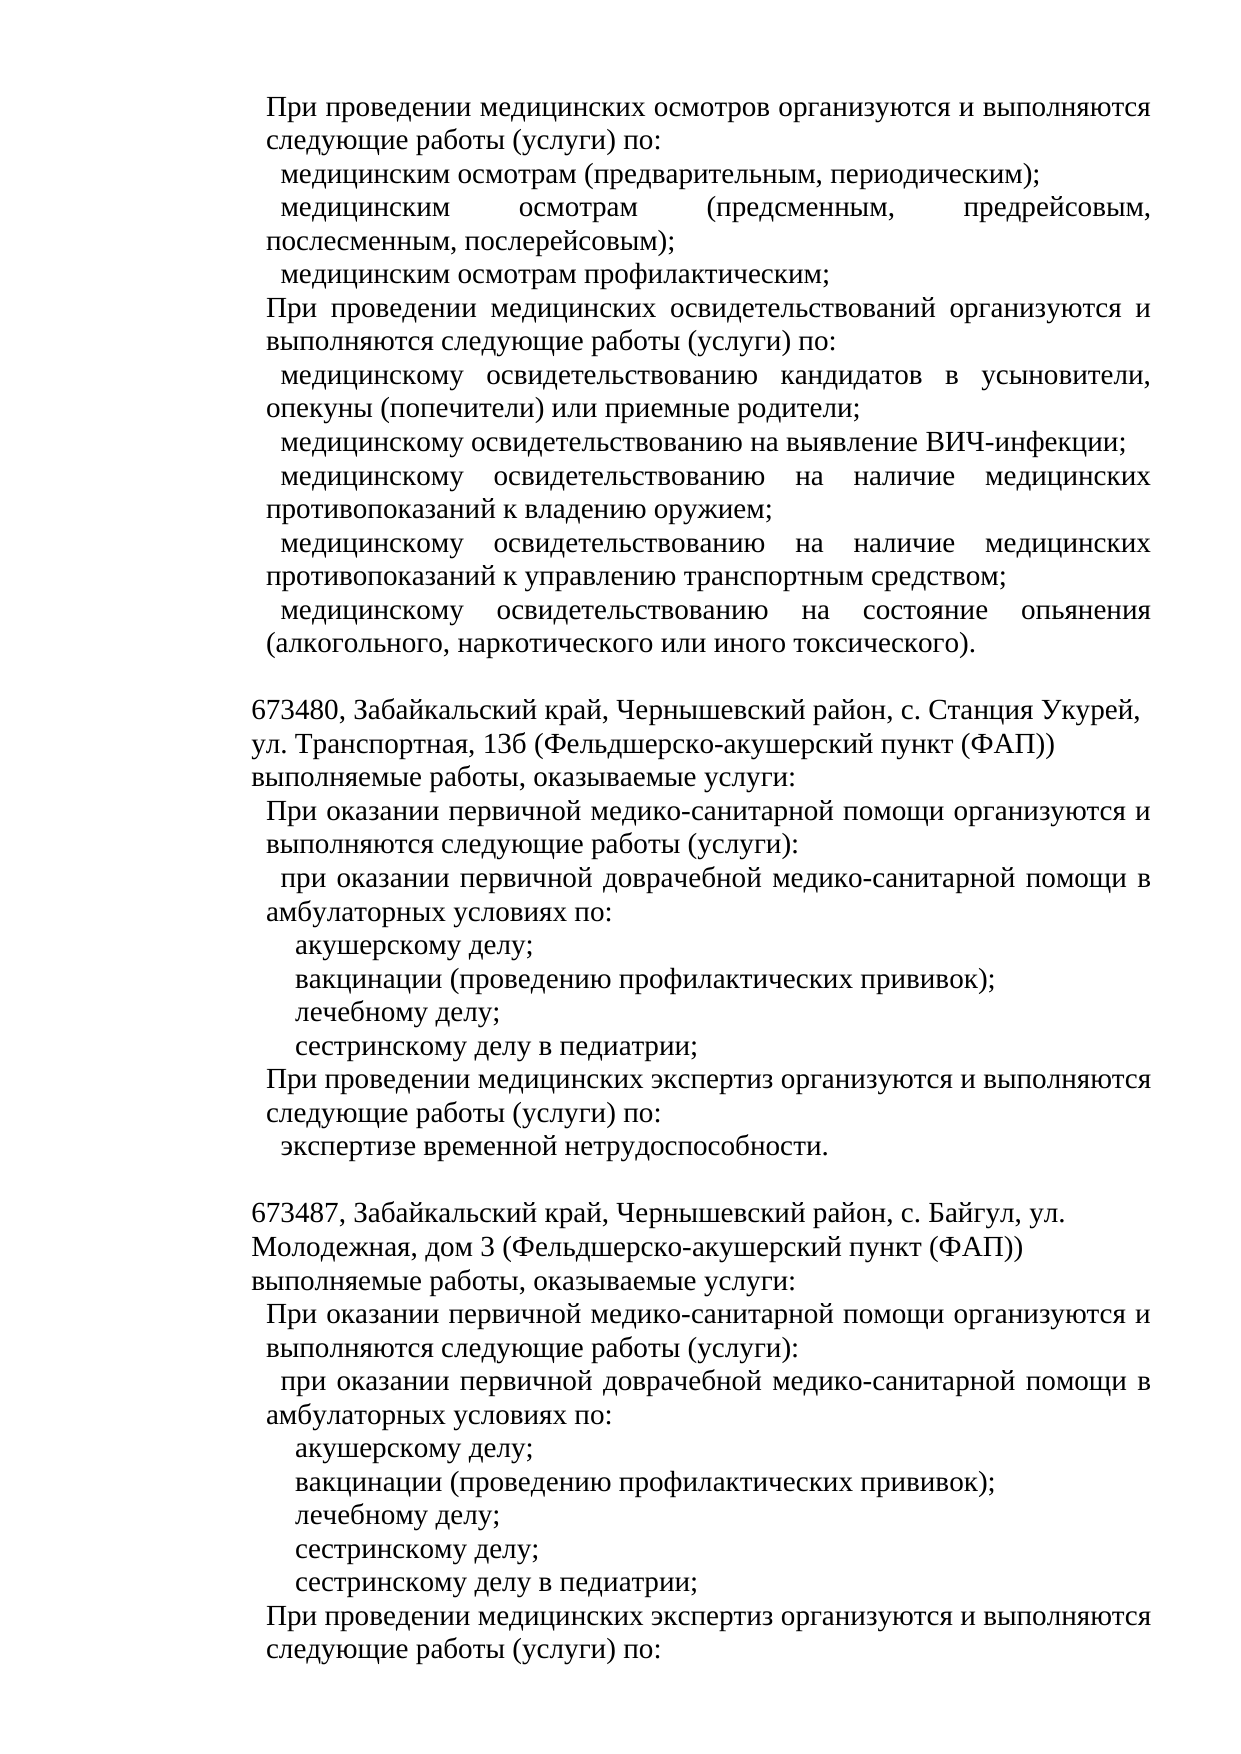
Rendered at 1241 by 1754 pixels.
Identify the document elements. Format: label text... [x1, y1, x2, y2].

text медицинскому освидетельствованию на состояние опьянения (алкогольного, наркотического или иного токсического). [266, 592, 1152, 659]
text вакцинации (проведению профилактических прививок); [266, 1464, 1152, 1497]
text медицинскому освидетельствованию на наличие медицинских противопоказаний к владению оружием; [266, 458, 1152, 525]
text медицинскому освидетельствованию на наличие медицинских противопоказаний к управлению транспортным средством; [266, 525, 1152, 592]
text медицинским осмотрам профилактическим; [266, 256, 1152, 290]
text при оказании первичной доврачебной медико-санитарной помощи в амбулаторных условиях по: [266, 1363, 1152, 1430]
text лечебному делу; [266, 1497, 1152, 1531]
text 673480, Забайкальский край, Чернышевский район, с. Станция Укурей, ул. Транспортная, 13б (Фельдшерско-акушерский пункт (ФАП)) [251, 692, 1152, 759]
text медицинским осмотрам (предсменным, предрейсовым, послесменным, послерейсовым); [266, 189, 1152, 256]
text выполняемые работы, оказываемые услуги: [251, 1263, 1152, 1296]
text сестринскому делу; [266, 1531, 1152, 1564]
text вакцинации (проведению профилактических прививок); [266, 961, 1152, 994]
text При проведении медицинских осмотров организуются и выполняются следующие работы (услуги) по: [266, 89, 1152, 156]
text медицинским осмотрам (предварительным, периодическим); [266, 156, 1152, 189]
text При оказании первичной медико-санитарной помощи организуются и выполняются следующие работы (услуги): [266, 1296, 1152, 1363]
text При оказании первичной медико-санитарной помощи организуются и выполняются следующие работы (услуги): [266, 793, 1152, 860]
text медицинскому освидетельствованию кандидатов в усыновители, опекуны (попечители) или приемные родители; [266, 357, 1152, 424]
text При проведении медицинских экспертиз организуются и выполняются следующие работы (услуги) по: [266, 1598, 1152, 1665]
text сестринскому делу в педиатрии; [266, 1028, 1152, 1061]
text выполняемые работы, оказываемые услуги: [251, 759, 1152, 793]
text акушерскому делу; [266, 927, 1152, 961]
text 673487, Забайкальский край, Чернышевский район, с. Байгул, ул. Молодежная, дом 3 (Фельдшерско-акушерский пункт (ФАП)) [251, 1196, 1152, 1263]
text При проведении медицинских экспертиз организуются и выполняются следующие работы (услуги) по: [266, 1061, 1152, 1128]
text лечебному делу; [266, 994, 1152, 1028]
text медицинскому освидетельствованию на выявление ВИЧ-инфекции; [266, 424, 1152, 458]
text При проведении медицинских освидетельствований организуются и выполняются следующие работы (услуги) по: [266, 290, 1152, 357]
text при оказании первичной доврачебной медико-санитарной помощи в амбулаторных условиях по: [266, 860, 1152, 927]
text акушерскому делу; [266, 1430, 1152, 1464]
text экспертизе временной нетрудоспособности. [266, 1128, 1152, 1162]
text сестринскому делу в педиатрии; [266, 1564, 1152, 1598]
